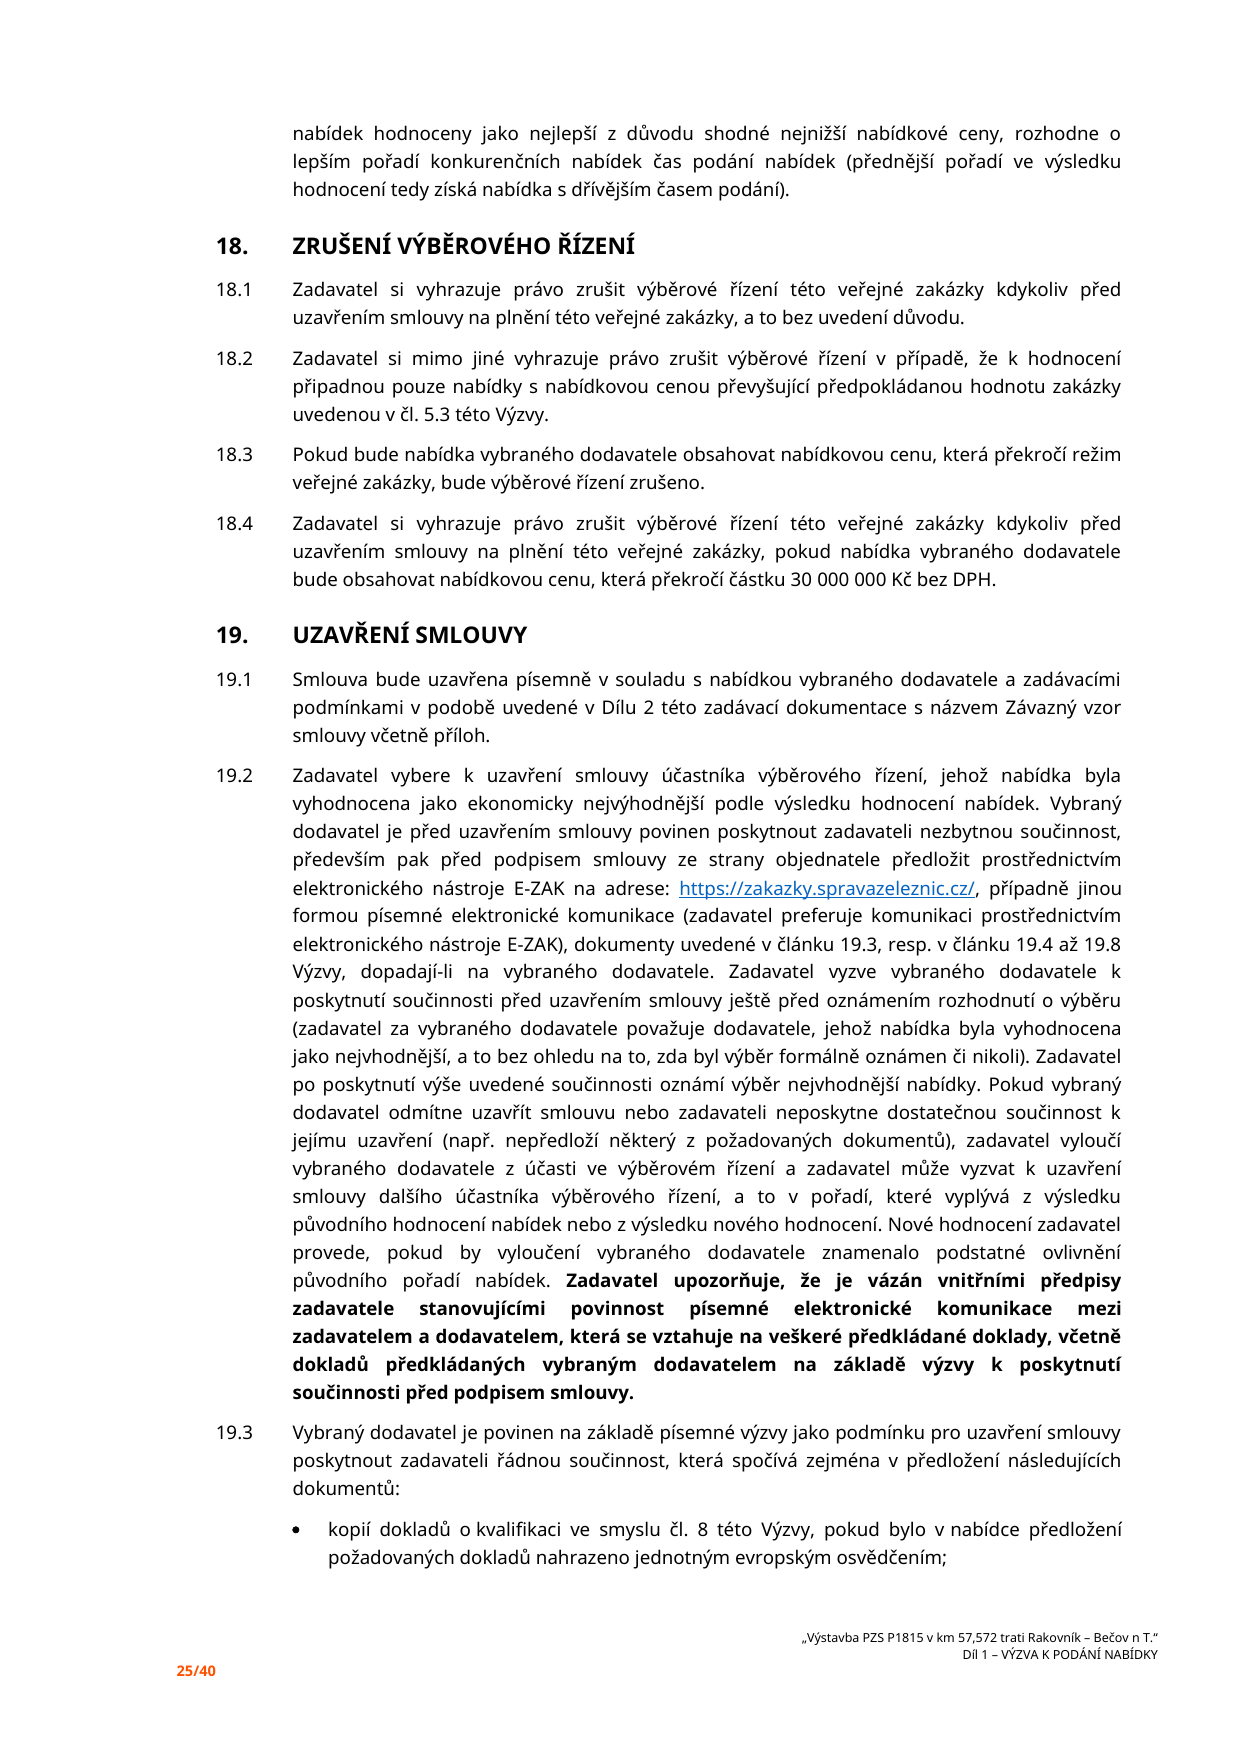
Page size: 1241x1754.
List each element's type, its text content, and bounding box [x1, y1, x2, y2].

text Zadavatel si vyhrazuje právo zrušit výběrové řízení této veřejné zakázky kdykoliv před uzavřením smlouvy na plnění této veřejné zakázky, pokud nabídka vybraného dodavatele bude obsahovat nabídkovou cenu, která překročí částku 30 000 000 Kč bez DPH. [216, 510, 1122, 592]
text Pokud bude nabídka vybraného dodavatele obsahovat nabídkovou cenu, která překročí režim veřejné zakázky, bude výběrové řízení zrušeno. [216, 442, 1122, 495]
text kopií dokladů o kvalifikaci ve smyslu čl. 8 této Výzvy, pokud bylo v nabídce předložení požadovaných dokladů nahrazeno jednotným evropským osvědčením; [292, 1516, 1122, 1570]
text Vybraný dodavatel je povinen na základě písemné výzvy jako podmínku pro uzavření smlouvy poskytnout zadavateli řádnou součinnost, která spočívá zejména v předložení následujících dokumentů: [216, 1420, 1122, 1501]
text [216, 121, 1122, 202]
text Zadavatel vybere k uzavření smlouvy účastníka výběrového řízení, jehož nabídka byla vyhodnocena jako ekonomicky nejvýhodnější podle výsledku hodnocení nabídek. Vybraný dodavatel je před uzavřením smlouvy povinen poskytnout zadavateli nezbytnou součinnost, především pak před podpisem smlouvy ze strany objednatele předložit prostřednictvím elektronického nástroje E-ZAK na adrese: https://zakazky.spravazeleznic.cz/, případně jinou formou písemné elektronické komunikace (zadavatel preferuje komunikaci prostřednictvím elektronického nástroje E-ZAK), dokumenty uvedené v článku 19.3, resp. v článku 19.4 až 19.8 Výzvy, dopadají-li na vybraného dodavatele. Zadavatel vyzve vybraného dodavatele k poskytnutí součinnosti před uzavřením smlouvy ještě před oznámením rozhodnutí o výběru (zadavatel za vybraného dodavatele považuje dodavatele, jehož nabídka byla vyhodnocena jako nejvhodnější, a to bez ohledu na to, zda byl výběr formálně oznámen či nikoli). Zadavatel po poskytnutí výše uvedené součinnosti oznámí výběr nejvhodnější nabídky. Pokud vybraný dodavatel odmítne uzavřít smlouvu nebo zadavateli neposkytne dostatečnou součinnost k jejímu uzavření (např. nepředloží některý z požadovaných dokumentů), zadavatel vyloučí vybraného dodavatele z účasti ve výběrovém řízení a zadavatel může vyzvat k uzavření smlouvy dalšího účastníka výběrového řízení, a to v pořadí, které vyplývá z výsledku původního hodnocení nabídek nebo z výsledku nového hodnocení. Nové hodnocení zadavatel provede, pokud by vyloučení vybraného dodavatele znamenalo podstatné ovlivnění původního pořadí nabídek. Zadavatel upozorňuje, že je vázán vnitřními předpisy zadavatele stanovujícími povinnost písemné elektronické komunikace mezi zadavatelem a dodavatelem, která se vztahuje na veškeré předkládané doklady, včetně dokladů předkládaných vybraným dodavatelem na základě výzvy k poskytnutí součinnosti před podpisem smlouvy. [216, 763, 1122, 1405]
text Zadavatel si mimo jiné vyhrazuje právo zrušit výběrové řízení v případě, že k hodnocení připadnou pouze nabídky s nabídkovou cenou převyšující předpokládanou hodnotu zakázky uvedenou v čl. 5.3 této Výzvy. [216, 345, 1122, 427]
text ZRUŠENÍ VÝBĚROVÉHO ŘÍZENÍ [216, 230, 1122, 261]
text UZAVŘENÍ SMLOUVY [216, 619, 1122, 651]
text Zadavatel si vyhrazuje právo zrušit výběrové řízení této veřejné zakázky kdykoliv před uzavřením smlouvy na plnění této veřejné zakázky, a to bez uvedení důvodu. [216, 277, 1122, 330]
text Smlouva bude uzavřena písemně v souladu s nabídkou vybraného dodavatele a zadávacími podmínkami v podobě uvedené v Dílu 2 této zadávací dokumentace s názvem Závazný vzor smlouvy včetně příloh. [216, 666, 1122, 748]
